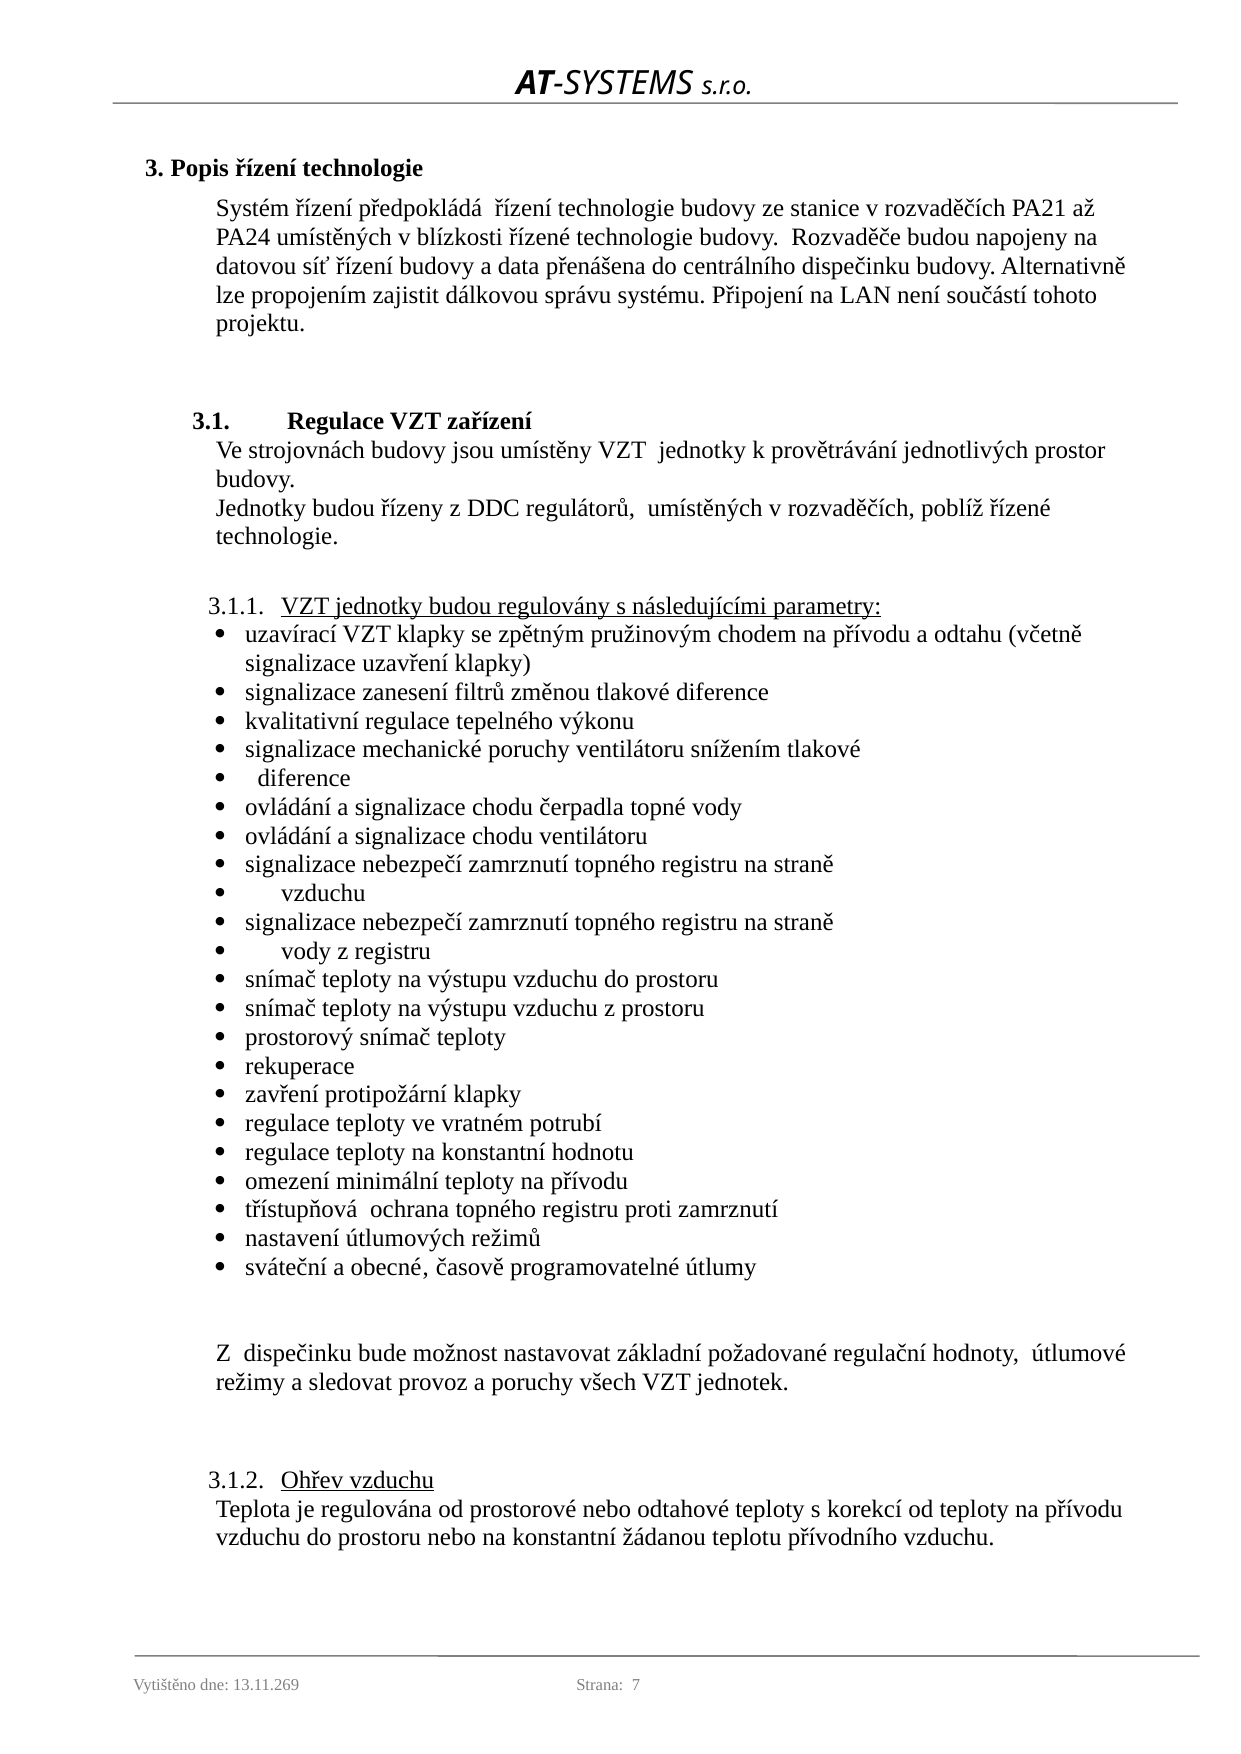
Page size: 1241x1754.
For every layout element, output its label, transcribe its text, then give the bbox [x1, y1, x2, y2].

list rekuperace [216, 1051, 1139, 1079]
list signalizace zanesení filtrů změnou tlakové diference [216, 677, 1139, 706]
list nastavení útlumových režimů [216, 1223, 1139, 1252]
text Ve strojovnách budovy jsou umístěny VZT jednotky k provětrávání jednotlivých prostor budovy. [216, 435, 1139, 493]
text Jednotky budou řízeny z DDC regulátorů, umístěných v rozvaděčích, poblíž řízené technologie. [216, 493, 1139, 550]
list sváteční a obecné‚ časově programovatelné útlumy [216, 1252, 1139, 1281]
list kvalitativní regulace tepelného výkonu [216, 706, 1139, 734]
list snímač teploty na výstupu vzduchu z prostoru [216, 993, 1139, 1022]
text Systém řízení předpokládá řízení technologie budovy ze stanice v rozvaděčích PA21 až PA24 umístěných v blízkosti řízené technologie budovy. Rozvaděče budou napojeny na datovou síť řízení budovy a data přenášena do centrálního dispečinku budovy. Alternativně lze propojením zajistit dálkovou správu systému. Připojení na LAN není součástí tohoto projektu. [216, 193, 1139, 337]
list ovládání a signalizace chodu čerpadla topné vody [216, 792, 1139, 821]
list omezení minimální teploty na přívodu [216, 1166, 1139, 1194]
list třístupňová ochrana topného registru proti zamrznutí [216, 1194, 1139, 1223]
text Teplota je regulována od prostorové nebo odtahové teploty s korekcí od teploty na přívodu vzduchu do prostoru nebo na konstantní žádanou teplotu přívodního vzduchu. [216, 1494, 1139, 1551]
list Regulace VZT zařízení [145, 406, 1139, 435]
list signalizace nebezpečí zamrznutí topného registru na straně [216, 907, 1139, 936]
list vzduchu [216, 878, 1139, 907]
list vody z registru [216, 936, 1139, 964]
list regulace teploty na konstantní hodnotu [216, 1137, 1139, 1166]
list signalizace mechanické poruchy ventilátoru snížením tlakové [216, 734, 1139, 763]
list signalizace nebezpečí zamrznutí topného registru na straně [216, 849, 1139, 878]
list Popis řízení technologie [145, 153, 1139, 182]
list regulace teploty ve vratném potrubí [216, 1108, 1139, 1137]
list diference [216, 763, 1139, 792]
list VZT jednotky budou regulovány s následujícími parametry: [208, 591, 1139, 619]
list Ohřev vzduchu [208, 1465, 1139, 1494]
list snímač teploty na výstupu vzduchu do prostoru [216, 964, 1139, 993]
list prostorový snímač teploty [216, 1022, 1139, 1051]
list ovládání a signalizace chodu ventilátoru [216, 821, 1139, 849]
list uzavírací VZT klapky se zpětným pružinovým chodem na přívodu a odtahu (včetně signalizace uzavření klapky) [216, 619, 1139, 677]
list zavření protipožární klapky [216, 1079, 1139, 1108]
text Z dispečinku bude možnost nastavovat základní požadované regulační hodnoty, útlumové režimy a sledovat provoz a poruchy všech VZT jednotek. [216, 1338, 1139, 1396]
